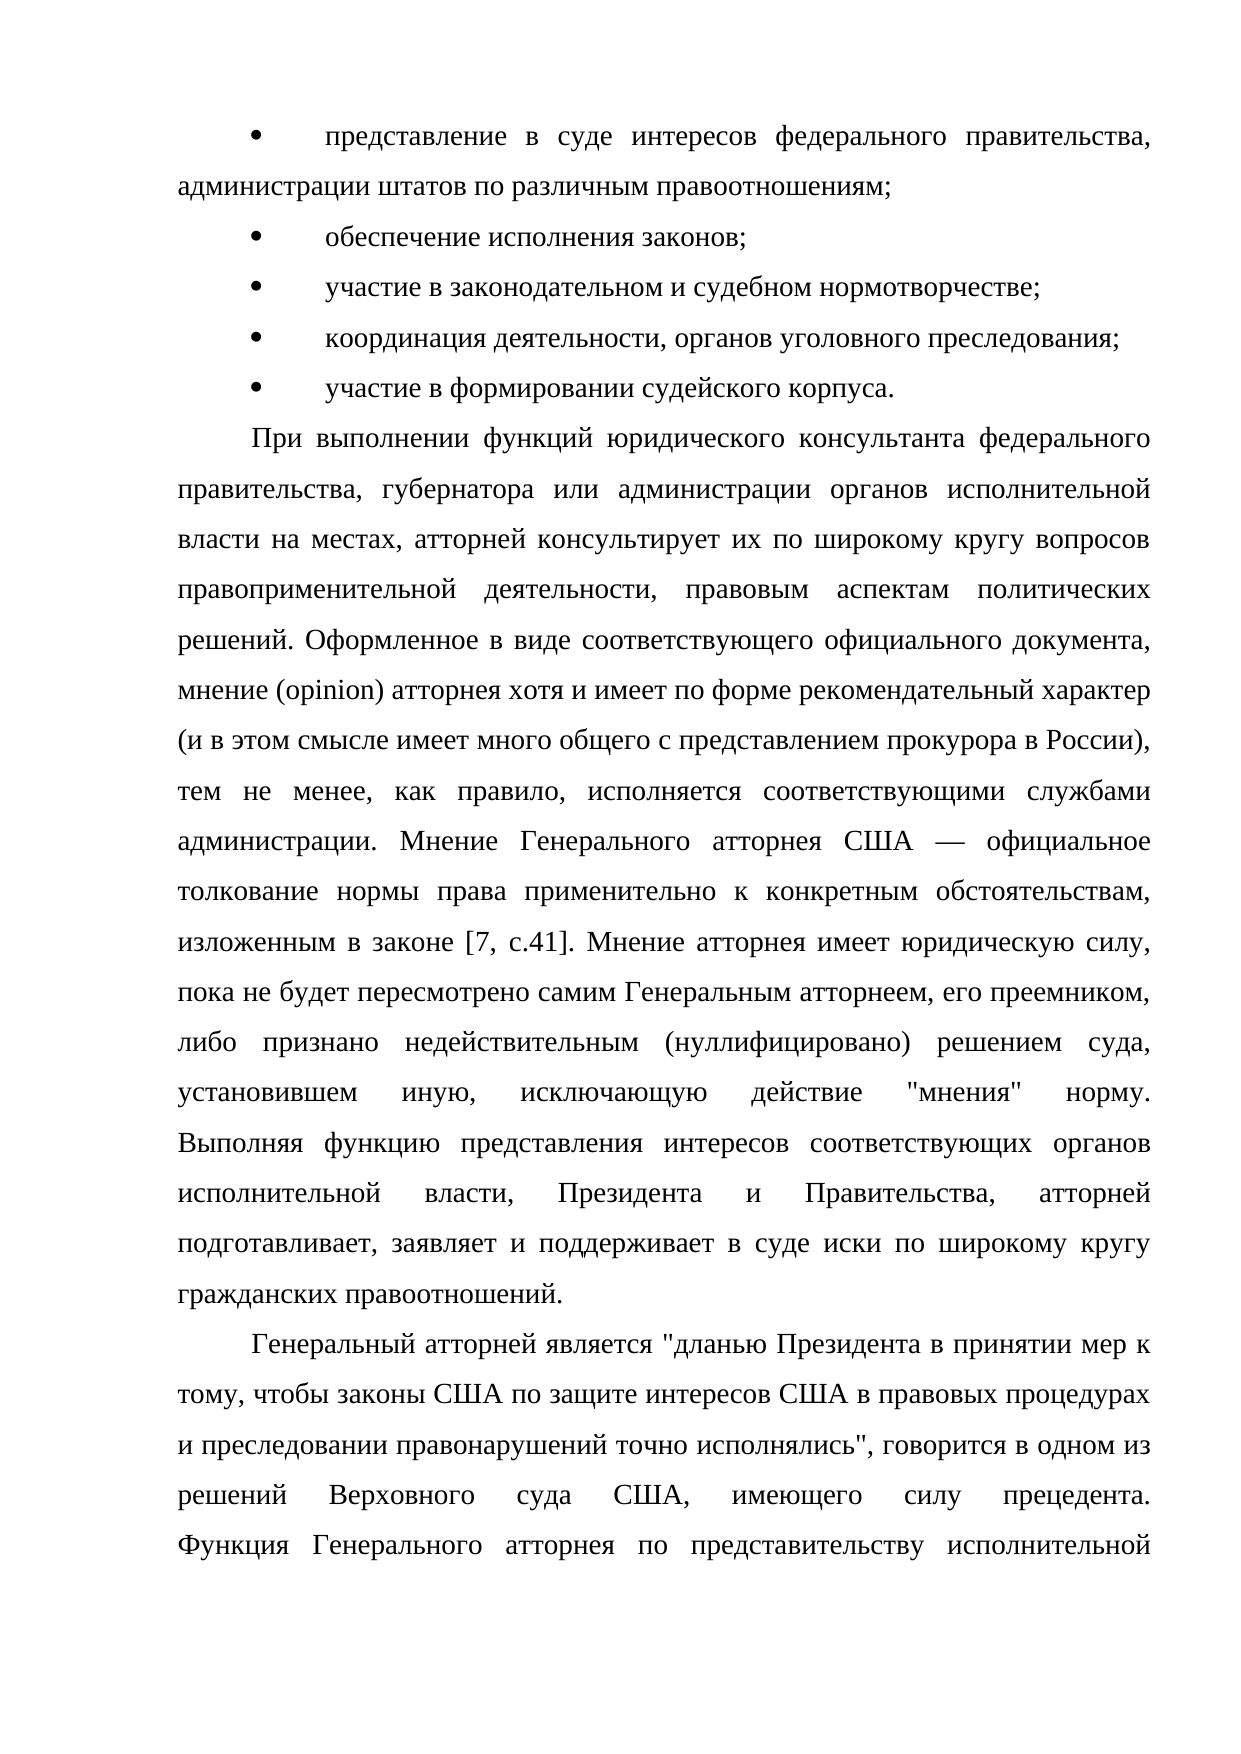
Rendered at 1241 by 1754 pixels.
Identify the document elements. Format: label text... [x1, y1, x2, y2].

list обеспечение исполнения законов; [177, 219, 1152, 252]
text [177, 1326, 1152, 1561]
list участие в законодательном и судебном нормотворчестве; [177, 269, 1152, 303]
list координация деятельности, органов уголовного преследования; [177, 320, 1152, 353]
list участие в формировании судейского корпуса. [177, 370, 1152, 404]
list представление в суде интересов федерального правительства, администрации штатов по различным правоотношениям; [177, 118, 1152, 202]
text При выполнении функций юридического консультанта федерального правительства, губернатора или администрации органов исполнительной власти на местах, атторней консультирует их по широкому кругу вопросов правоприменительной деятельности, правовым аспектам политических решений. Оформленное в виде соответствующего официального документа, мнение (opinion) атторнея хотя и имеет по форме рекомендательный характер (и в этом смысле имеет много общего с представлением прокурора в России), тем не менее, как правило, исполняется соответствующими службами администрации. Мнение Генерального атторнея США — официальное толкование нормы права применительно к конкретным обстоятельствам, изложенным в законе [7, c.41]. Мнение атторнея имеет юридическую силу, пока не будет пересмотрено самим Генеральным атторнеем, его преемником, либо признано недействительным (нуллифицировано) решением суда, установившем иную, исключающую действие "мнения" норму. Выполняя функцию представления интересов соответствующих органов исполнительной власти, Президента и Правительства, атторней подготавливает, заявляет и поддерживает в суде иски по широкому кругу гражданских правоотношений. [177, 421, 1152, 1309]
